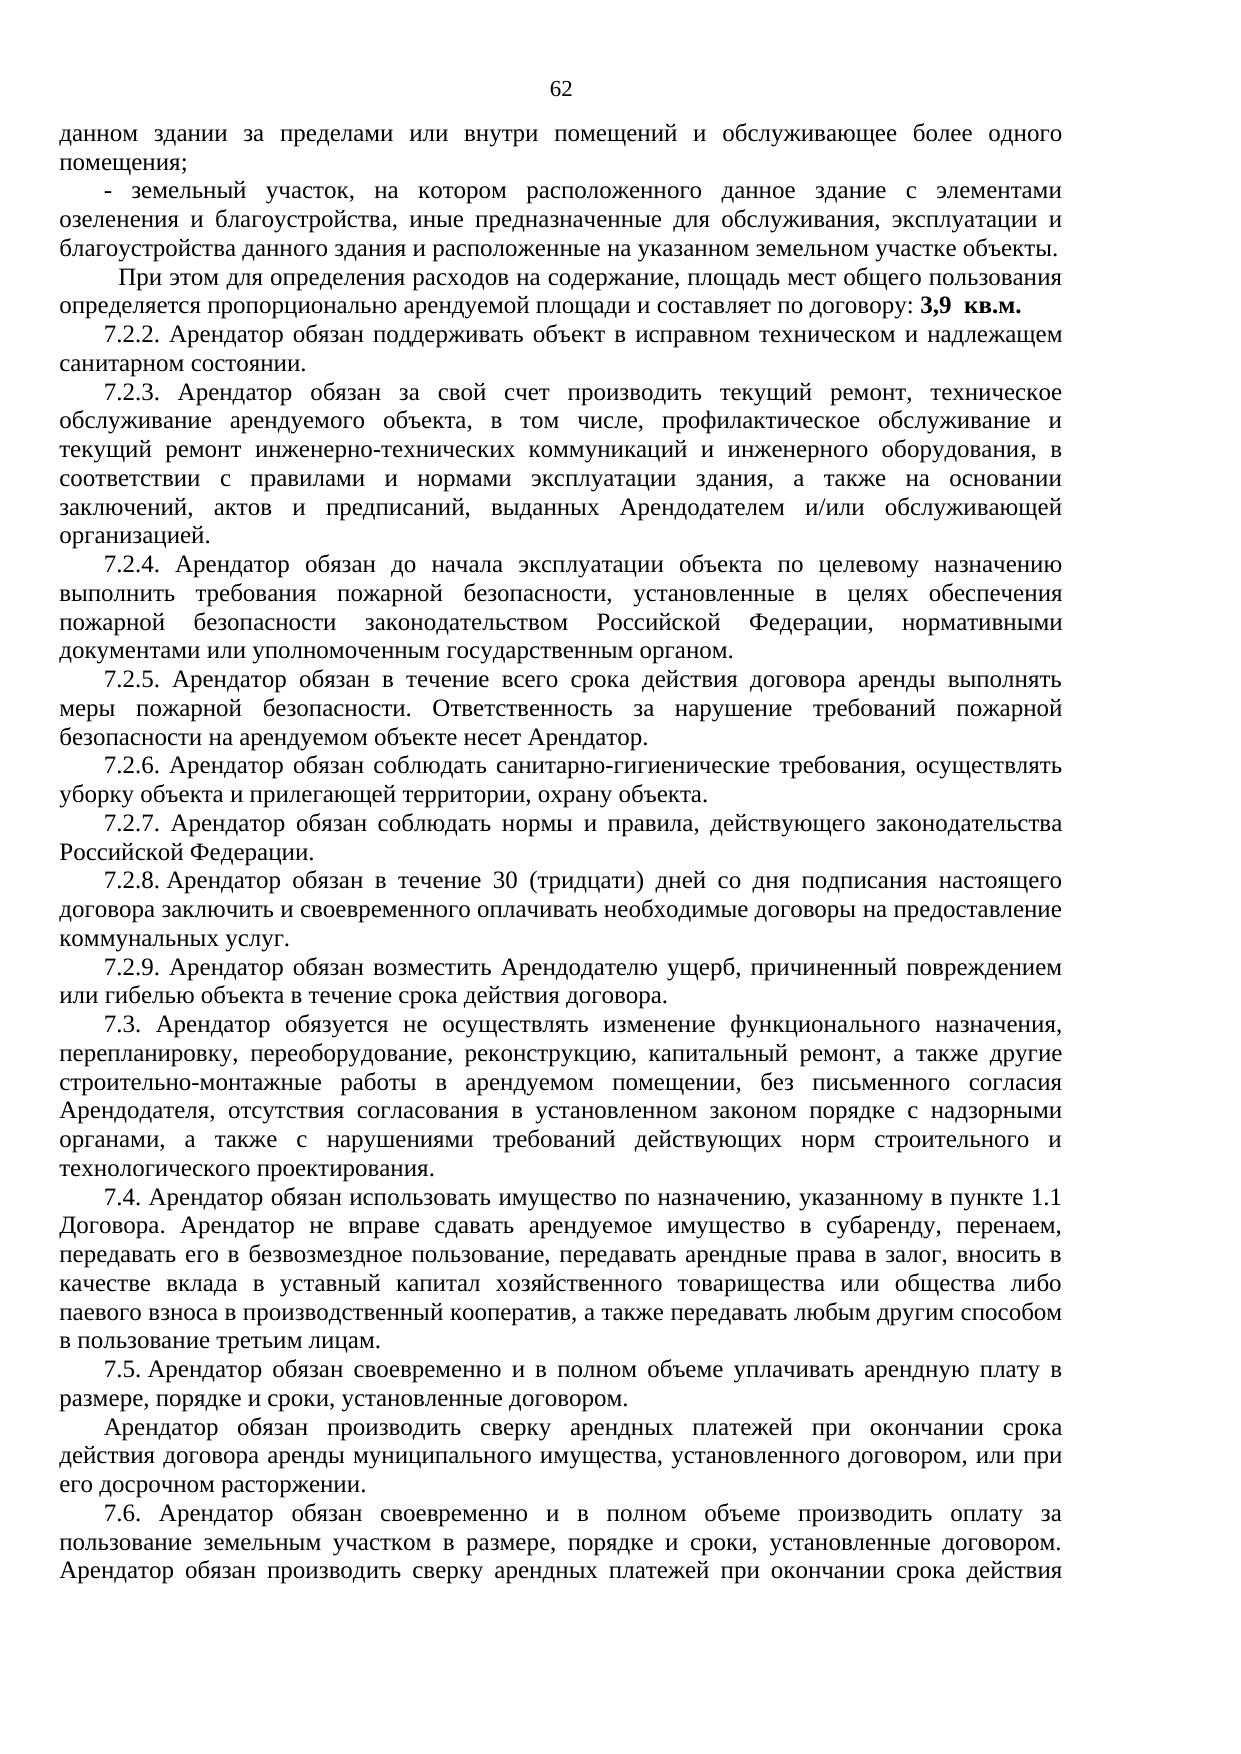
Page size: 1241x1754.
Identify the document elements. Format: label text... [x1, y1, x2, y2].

text Арендатор обязан производить сверку арендных платежей при окончании срока действия договора аренды муниципального имущества, установленного договором, или при его досрочном расторжении. [59, 1412, 1063, 1498]
text 7.2.8. Арендатор обязан в течение 30 (тридцати) дней со дня подписания настоящего договора заключить и своевременного оплачивать необходимые договоры на предоставление коммунальных услуг. [59, 866, 1063, 952]
text 7.2.6. Арендатор обязан соблюдать санитарно-гигиенические требования, осуществлять уборку объекта и прилегающей территории, охрану объекта. [59, 751, 1063, 808]
text 7.4. Арендатор обязан использовать имущество по назначению, указанному в пункте 1.1 Договора. Арендатор не вправе сдавать арендуемое имущество в субаренду, перенаем, передавать его в безвозмездное пользование, передавать арендные права в залог, вносить в качестве вклада в уставный капитал хозяйственного товарищества или общества либо паевого взноса в производственный кооператив, а также передавать любым другим способом в пользование третьим лицам. [59, 1182, 1063, 1354]
text 7.3. Арендатор обязуется не осуществлять изменение функционального назначения, перепланировку, переоборудование, реконструкцию, капитальный ремонт, а также другие строительно-монтажные работы в арендуемом помещении, без письменного согласия Арендодателя, отсутствия согласования в установленном законом порядке с надзорными органами, а также с нарушениями требований действующих норм строительного и технологического проектирования. [59, 1009, 1063, 1182]
text 7.2.4. Арендатор обязан до начала эксплуатации объекта по целевому назначению выполнить требования пожарной безопасности, установленные в целях обеспечения пожарной безопасности законодательством Российской Федерации, нормативными документами или уполномоченным государственным органом. [59, 549, 1063, 664]
text 7.2.3. Арендатор обязан за свой счет производить текущий ремонт, техническое обслуживание арендуемого объекта, в том числе, профилактическое обслуживание и текущий ремонт инженерно-технических коммуникаций и инженерного оборудования, в соответствии с правилами и нормами эксплуатации здания, а также на основании заключений, актов и предписаний, выданных Арендодателем и/или обслуживающей организацией. [59, 377, 1063, 549]
text 7.5. Арендатор обязан своевременно и в полном объеме уплачивать арендную плату в размере, порядке и сроки, установленные договором. [59, 1354, 1063, 1412]
text 7.2.7. Арендатор обязан соблюдать нормы и правила, действующего законодательства Российской Федерации. [59, 808, 1063, 866]
text 7.2.9. Арендатор обязан возместить Арендодателю ущерб, причиненный повреждением или гибелью объекта в течение срока действия договора. [59, 952, 1063, 1009]
text При этом для определения расходов на содержание, площадь мест общего пользования определяется пропорционально арендуемой площади и составляет по договору: 3,9 кв.м. [59, 262, 1063, 319]
text 7.2.5. Арендатор обязан в течение всего срока действия договора аренды выполнять меры пожарной безопасности. Ответственность за нарушение требований пожарной безопасности на арендуемом объекте несет Арендатор. [59, 664, 1063, 751]
text - земельный участок, на котором расположенного данное здание с элементами озеленения и благоустройства, иные предназначенные для обслуживания, эксплуатации и благоустройства данного здания и расположенные на указанном земельном участке объекты. [59, 176, 1063, 262]
text 7.2.2. Арендатор обязан поддерживать объект в исправном техническом и надлежащем санитарном состоянии. [59, 319, 1063, 377]
